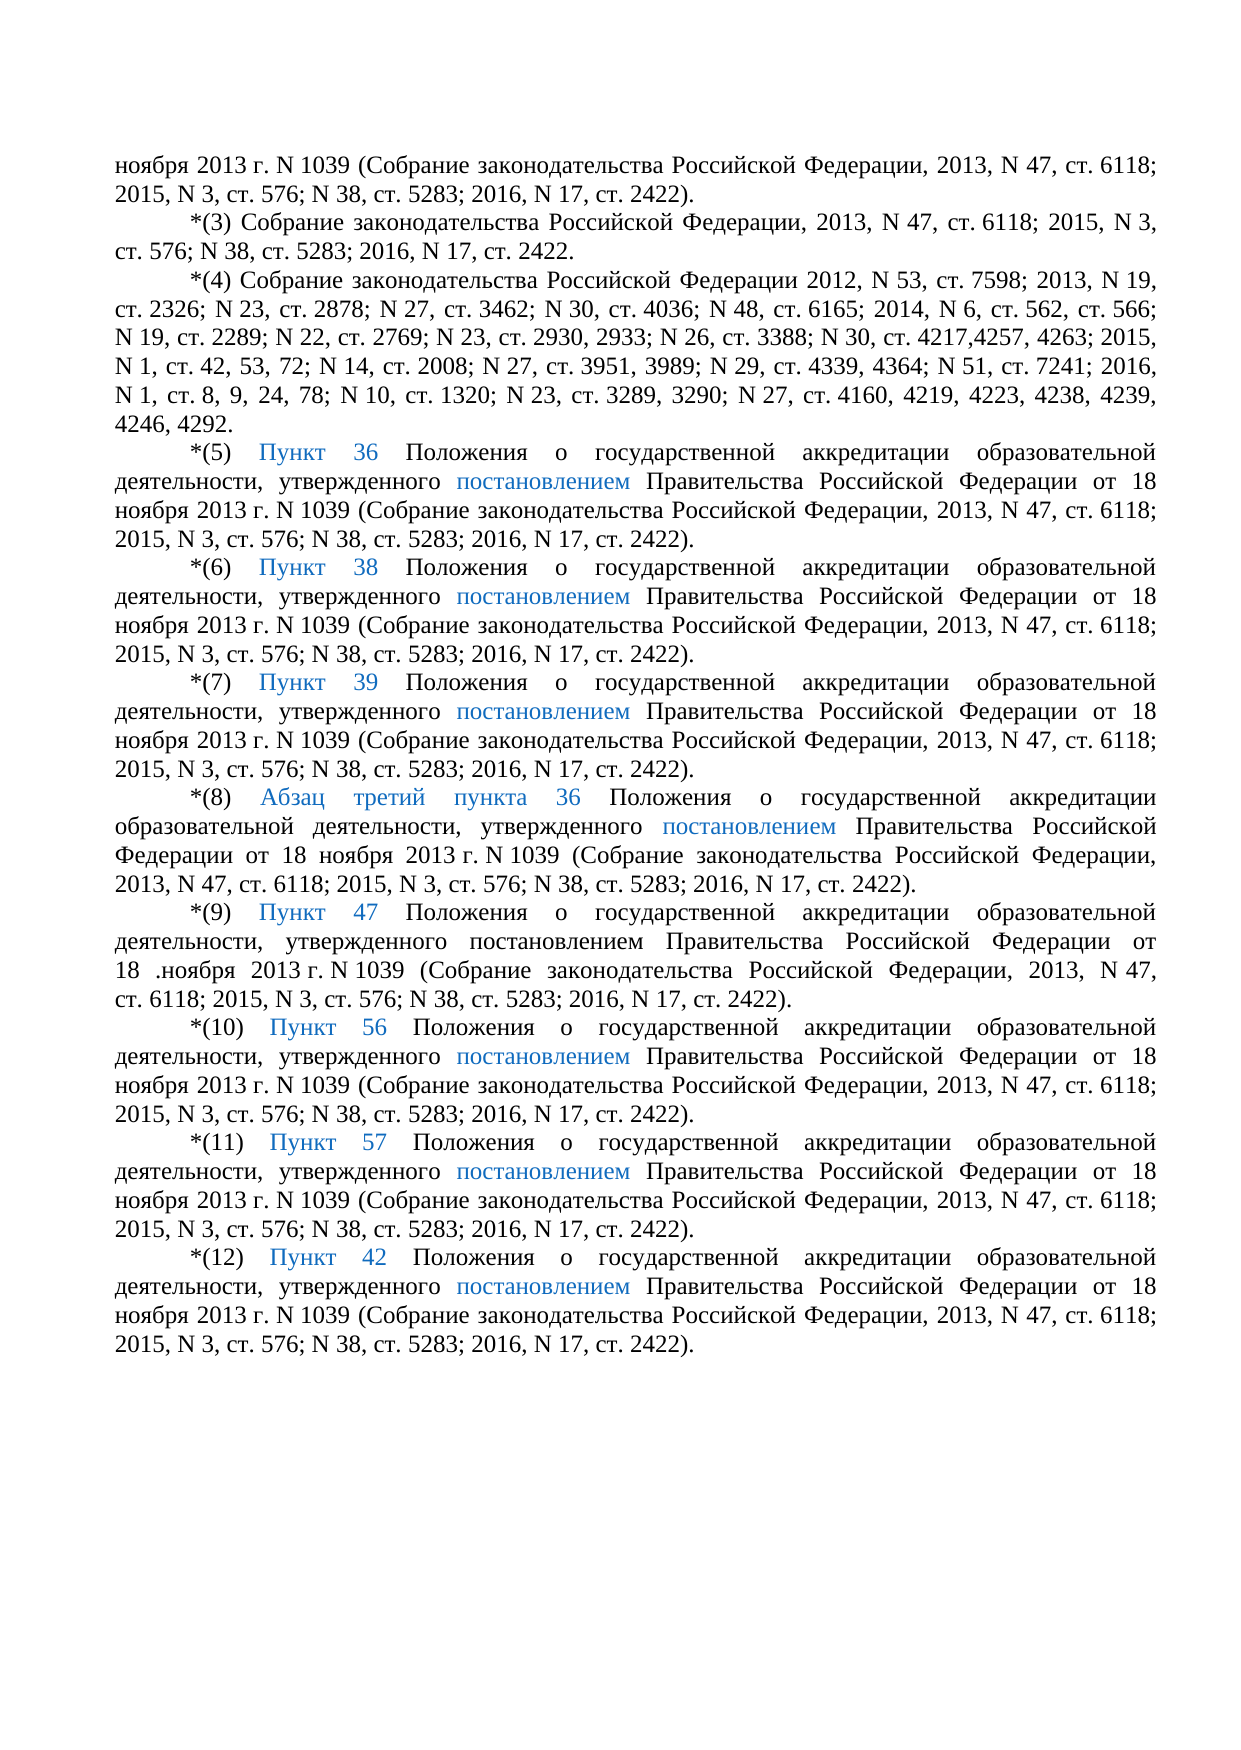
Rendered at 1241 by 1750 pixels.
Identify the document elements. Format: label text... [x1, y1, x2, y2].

text *(12) Пункт 42 Положения о государственной аккредитации образовательной деятельности, утвержденного постановлением Правительства Российской Федерации от 18 ноября 2013 г. N 1039 (Собрание законодательства Российской Федерации, 2013, N 47, ст. 6118; 2015, N 3, ст. 576; N 38, ст. 5283; 2016, N 17, ст. 2422). [114, 1242, 1157, 1357]
text *(8) Абзац третий пункта 36 Положения о государственной аккредитации образовательной деятельности, утвержденного постановлением Правительства Российской Федерации от 18 ноября 2013 г. N 1039 (Собрание законодательства Российской Федерации, 2013, N 47, ст. 6118; 2015, N 3, ст. 576; N 38, ст. 5283; 2016, N 17, ст. 2422). [114, 782, 1157, 897]
text *(10) Пункт 56 Положения о государственной аккредитации образовательной деятельности, утвержденного постановлением Правительства Российской Федерации от 18 ноября 2013 г. N 1039 (Собрание законодательства Российской Федерации, 2013, N 47, ст. 6118; 2015, N 3, ст. 576; N 38, ст. 5283; 2016, N 17, ст. 2422). [114, 1012, 1157, 1127]
text *(9) Пункт 47 Положения о государственной аккредитации образовательной деятельности, утвержденного постановлением Правительства Российской Федерации от 18 .ноября 2013 г. N 1039 (Собрание законодательства Российской Федерации, 2013, N 47, ст. 6118; 2015, N 3, ст. 576; N 38, ст. 5283; 2016, N 17, ст. 2422). [114, 897, 1157, 1012]
text *(4) Собрание законодательства Российской Федерации 2012, N 53, ст. 7598; 2013, N 19, ст. 2326; N 23, ст. 2878; N 27, ст. 3462; N 30, ст. 4036; N 48, ст. 6165; 2014, N 6, ст. 562, ст. 566; N 19, ст. 2289; N 22, ст. 2769; N 23, ст. 2930, 2933; N 26, ст. 3388; N 30, ст. 4217,4257, 4263; 2015, N 1, ст. 42, 53, 72; N 14, ст. 2008; N 27, ст. 3951, 3989; N 29, ст. 4339, 4364; N 51, ст. 7241; 2016, N 1, ст. 8, 9, 24, 78; N 10, ст. 1320; N 23, ст. 3289, 3290; N 27, ст. 4160, 4219, 4223, 4238, 4239, 4246, 4292. [114, 265, 1157, 437]
text *(7) Пункт 39 Положения о государственной аккредитации образовательной деятельности, утвержденного постановлением Правительства Российской Федерации от 18 ноября 2013 г. N 1039 (Собрание законодательства Российской Федерации, 2013, N 47, ст. 6118; 2015, N 3, ст. 576; N 38, ст. 5283; 2016, N 17, ст. 2422). [114, 667, 1157, 782]
text *(11) Пункт 57 Положения о государственной аккредитации образовательной деятельности, утвержденного постановлением Правительства Российской Федерации от 18 ноября 2013 г. N 1039 (Собрание законодательства Российской Федерации, 2013, N 47, ст. 6118; 2015, N 3, ст. 576; N 38, ст. 5283; 2016, N 17, ст. 2422). [114, 1127, 1157, 1242]
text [114, 150, 1157, 207]
text *(3) Собрание законодательства Российской Федерации, 2013, N 47, ст. 6118; 2015, N 3, ст. 576; N 38, ст. 5283; 2016, N 17, ст. 2422. [114, 207, 1157, 265]
text *(6) Пункт 38 Положения о государственной аккредитации образовательной деятельности, утвержденного постановлением Правительства Российской Федерации от 18 ноября 2013 г. N 1039 (Собрание законодательства Российской Федерации, 2013, N 47, ст. 6118; 2015, N 3, ст. 576; N 38, ст. 5283; 2016, N 17, ст. 2422). [114, 552, 1157, 667]
text *(5) Пункт 36 Положения о государственной аккредитации образовательной деятельности, утвержденного постановлением Правительства Российской Федерации от 18 ноября 2013 г. N 1039 (Собрание законодательства Российской Федерации, 2013, N 47, ст. 6118; 2015, N 3, ст. 576; N 38, ст. 5283; 2016, N 17, ст. 2422). [114, 437, 1157, 552]
